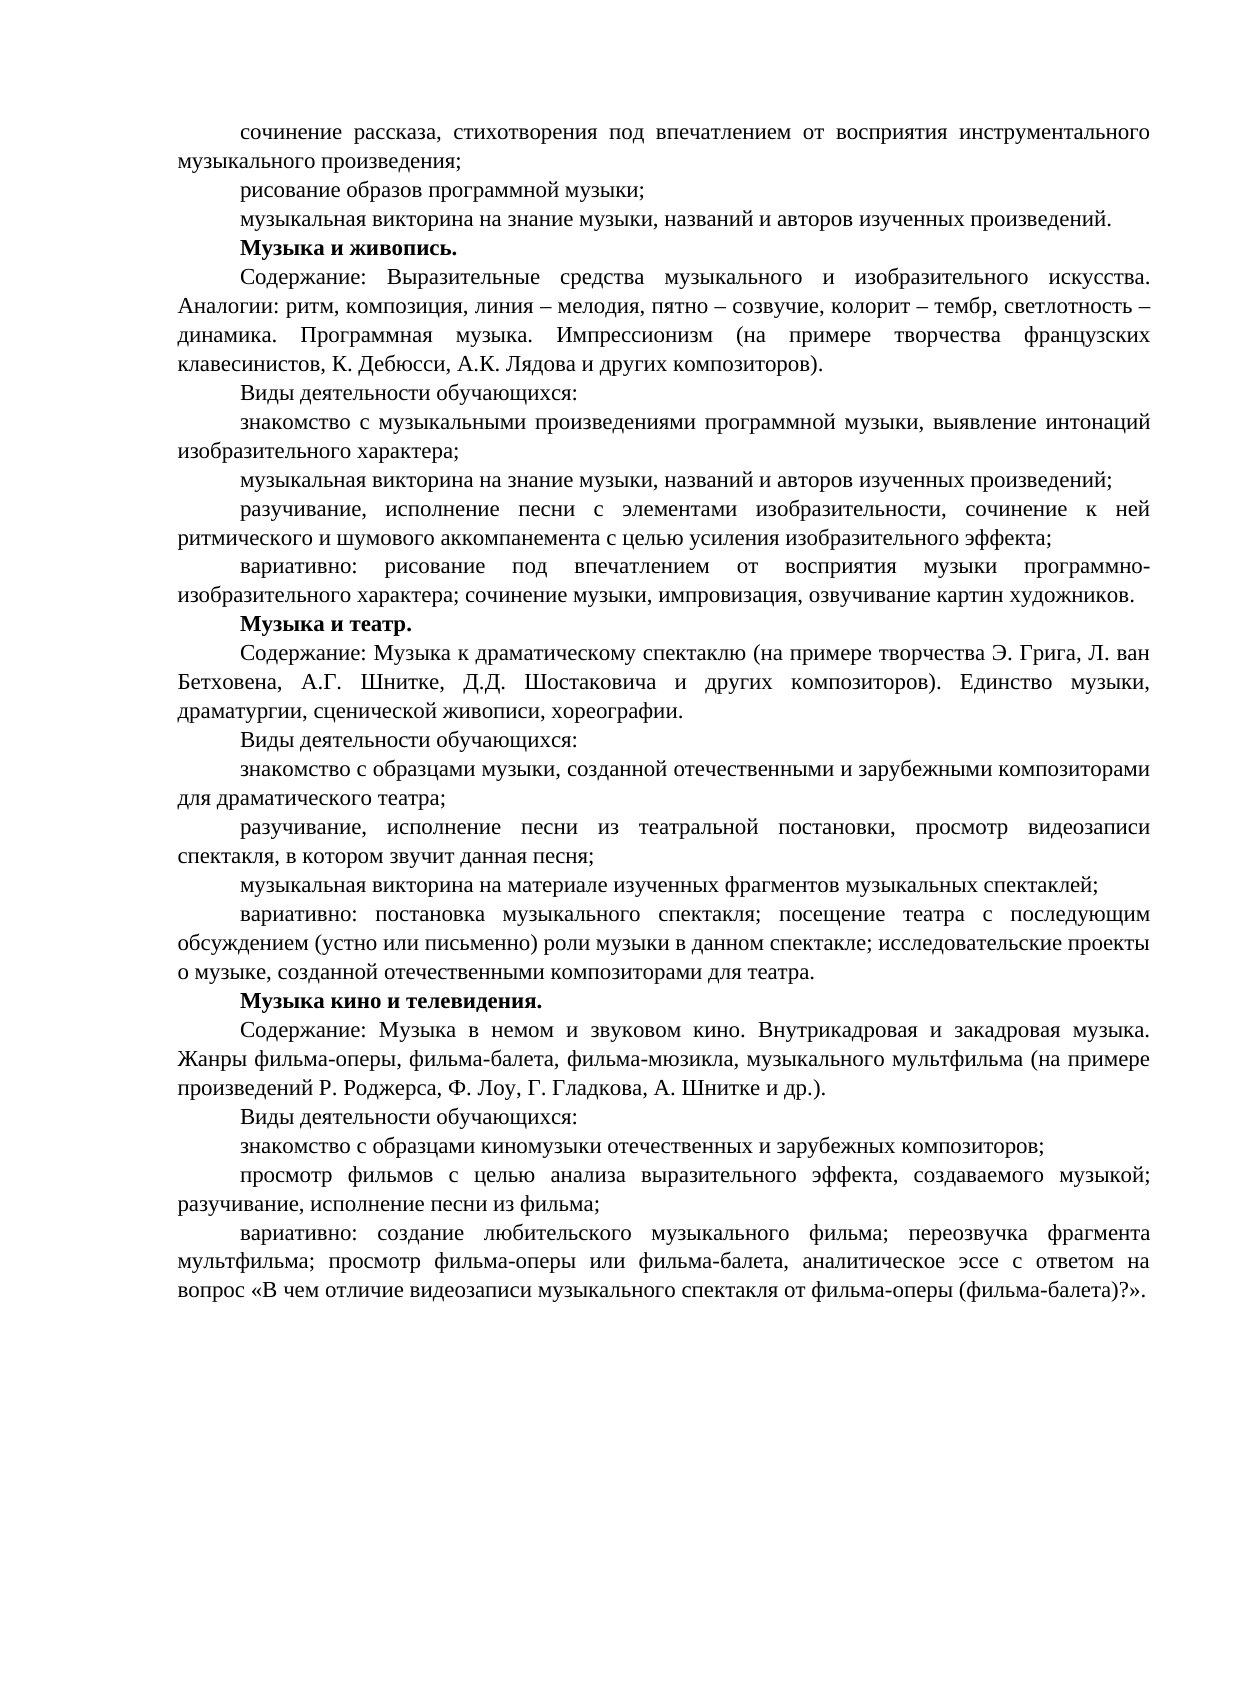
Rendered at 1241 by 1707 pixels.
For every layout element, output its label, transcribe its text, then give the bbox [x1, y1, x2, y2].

text Музыка кино и телевидения. [177, 987, 1152, 1013]
text Музыка и театр. [177, 610, 1152, 637]
text Виды деятельности обучающихся: [177, 1103, 1152, 1129]
text рисование образов программной музыки; [177, 176, 1152, 202]
text музыкальная викторина на знание музыки, названий и авторов изученных произведений; [177, 466, 1152, 492]
text знакомство с образцами киномузыки отечественных и зарубежных композиторов; [177, 1132, 1152, 1158]
text сочинение рассказа, стихотворения под впечатлением от восприятия инструментального музыкального произведения; [177, 118, 1152, 173]
text музыкальная викторина на материале изученных фрагментов музыкальных спектаклей; [177, 871, 1152, 897]
text музыкальная викторина на знание музыки, названий и авторов изученных произведений. [177, 205, 1152, 231]
text вариативно: рисование под впечатлением от восприятия музыки программно-изобразительного характера; сочинение музыки, импровизация, озвучивание картин художников. [177, 552, 1152, 608]
text Содержание: Музыка к драматическому спектаклю (на примере творчества Э. Грига, Л. ван Бетховена, А.Г. Шнитке, Д.Д. Шостаковича и других композиторов). Единство музыки, драматургии, сценической живописи, хореографии. [177, 639, 1152, 724]
text Содержание: Музыка в немом и звуковом кино. Внутрикадровая и закадровая музыка. Жанры фильма-оперы, фильма-балета, фильма-мюзикла, музыкального мультфильма (на примере произведений Р. Роджерса, Ф. Лоу, Г. Гладкова, А. Шнитке и др.). [177, 1016, 1152, 1100]
text вариативно: постановка музыкального спектакля; посещение театра с последующим обсуждением (устно или письменно) роли музыки в данном спектакле; исследовательские проекты о музыке, созданной отечественными композиторами для театра. [177, 900, 1152, 984]
text знакомство с музыкальными произведениями программной музыки, выявление интонаций изобразительного характера; [177, 408, 1152, 463]
text разучивание, исполнение песни из театральной постановки, просмотр видеозаписи спектакля, в котором звучит данная песня; [177, 813, 1152, 868]
text Виды деятельности обучающихся: [177, 379, 1152, 405]
text Содержание: Выразительные средства музыкального и изобразительного искусства. Аналогии: ритм, композиция, линия – мелодия, пятно – созвучие, колорит – тембр, светлотность – динамика. Программная музыка. Импрессионизм (на примере творчества французских клавесинистов, К. Дебюсси, А.К. Лядова и других композиторов). [177, 263, 1152, 376]
text Виды деятельности обучающихся: [177, 726, 1152, 753]
text Музыка и живопись. [177, 234, 1152, 260]
text разучивание, исполнение песни с элементами изобразительности, сочинение к ней ритмического и шумового аккомпанемента с целью усиления изобразительного эффекта; [177, 494, 1152, 550]
text знакомство с образцами музыки, созданной отечественными и зарубежными композиторами для драматического театра; [177, 755, 1152, 811]
text вариативно: создание любительского музыкального фильма; переозвучка фрагмента мультфильма; просмотр фильма-оперы или фильма-балета, аналитическое эссе с ответом на вопрос «В чем отличие видеозаписи музыкального спектакля от фильма-оперы (фильма-балета)?». [177, 1218, 1152, 1303]
text просмотр фильмов с целью анализа выразительного эффекта, создаваемого музыкой; разучивание, исполнение песни из фильма; [177, 1161, 1152, 1216]
